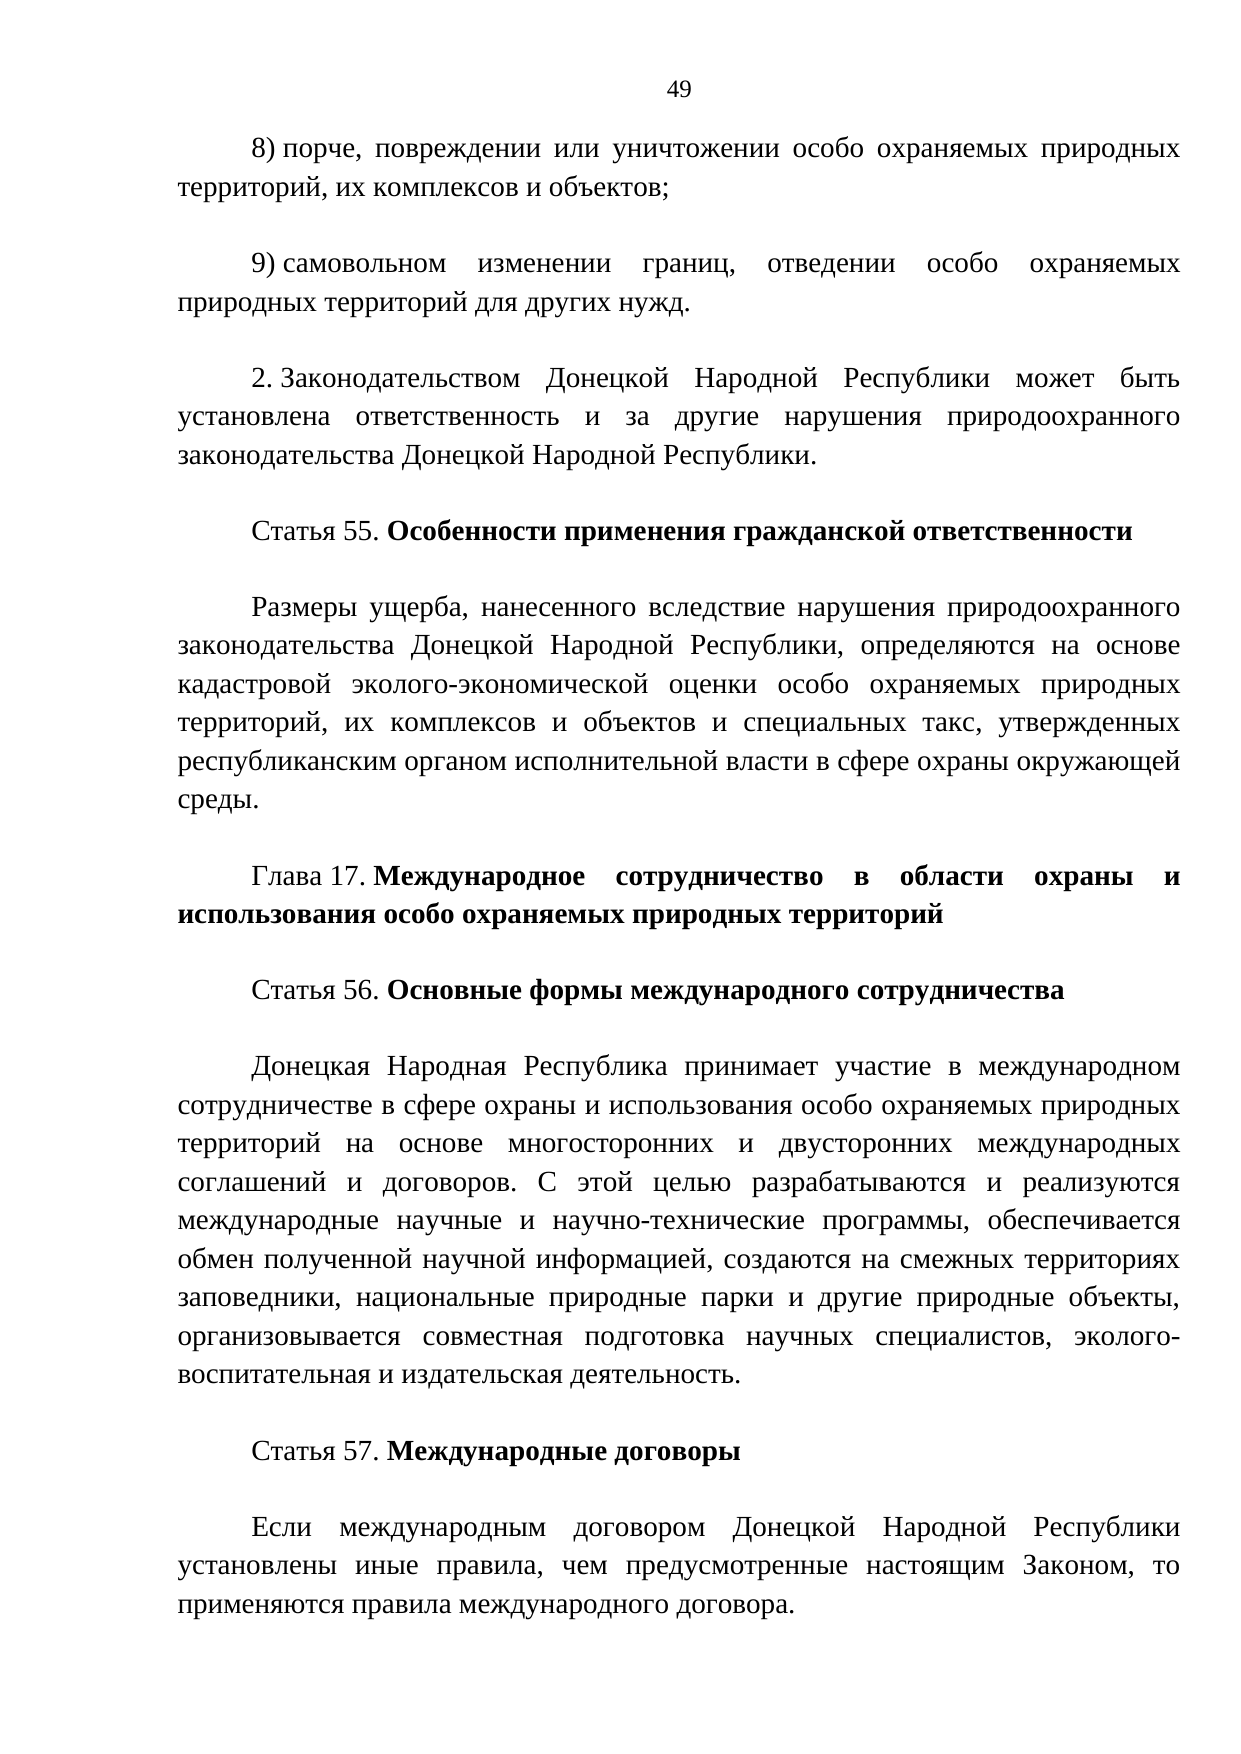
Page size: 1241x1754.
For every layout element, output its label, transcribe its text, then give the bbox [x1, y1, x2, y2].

text Если международным договором Донецкой Народной Республики установлены иные правила, чем предусмотренные настоящим Законом, то применяются правила международного договора. [177, 1509, 1181, 1619]
text Донецкая Народная Республика принимает участие в международном сотрудничестве в сфере охраны и использования особо охраняемых природных территорий на основе многосторонних и двусторонних международных соглашений и договоров. С этой целью разрабатываются и реализуются международные научные и научно-технические программы, обеспечивается обмен полученной научной информацией, создаются на смежных территориях заповедники, национальные природные парки и другие природные объекты, организовывается совместная подготовка научных специалистов, эколого-воспитательная и издательская деятельность. [177, 1048, 1181, 1390]
text Статья 57. Международные договоры [177, 1433, 1181, 1466]
text 2. Законодательством Донецкой Народной Республики может быть установлена ответственность и за другие нарушения природоохранного законодательства Донецкой Народной Республики. [177, 360, 1181, 470]
text Размеры ущерба, нанесенного вследствие нарушения природоохранного законодательства Донецкой Народной Республики, определяются на основе кадастровой эколого-экономической оценки особо охраняемых природных территорий, их комплексов и объектов и специальных такс, утвержденных республиканским органом исполнительной власти в сфере охраны окружающей среды. [177, 589, 1181, 815]
text Статья 56. Основные формы международного сотрудничества [177, 972, 1181, 1006]
text Статья 55. Особенности применения гражданской ответственности [177, 513, 1181, 546]
text 9) самовольном изменении границ, отведении особо охраняемых природных территорий для других нужд. [177, 245, 1181, 317]
text 8) порче, повреждении или уничтожении особо охраняемых природных территорий, их комплексов и объектов; [177, 131, 1181, 203]
text Глава 17. Международное сотрудничество в области охраны и использования особо охраняемых природных территорий [177, 858, 1181, 930]
